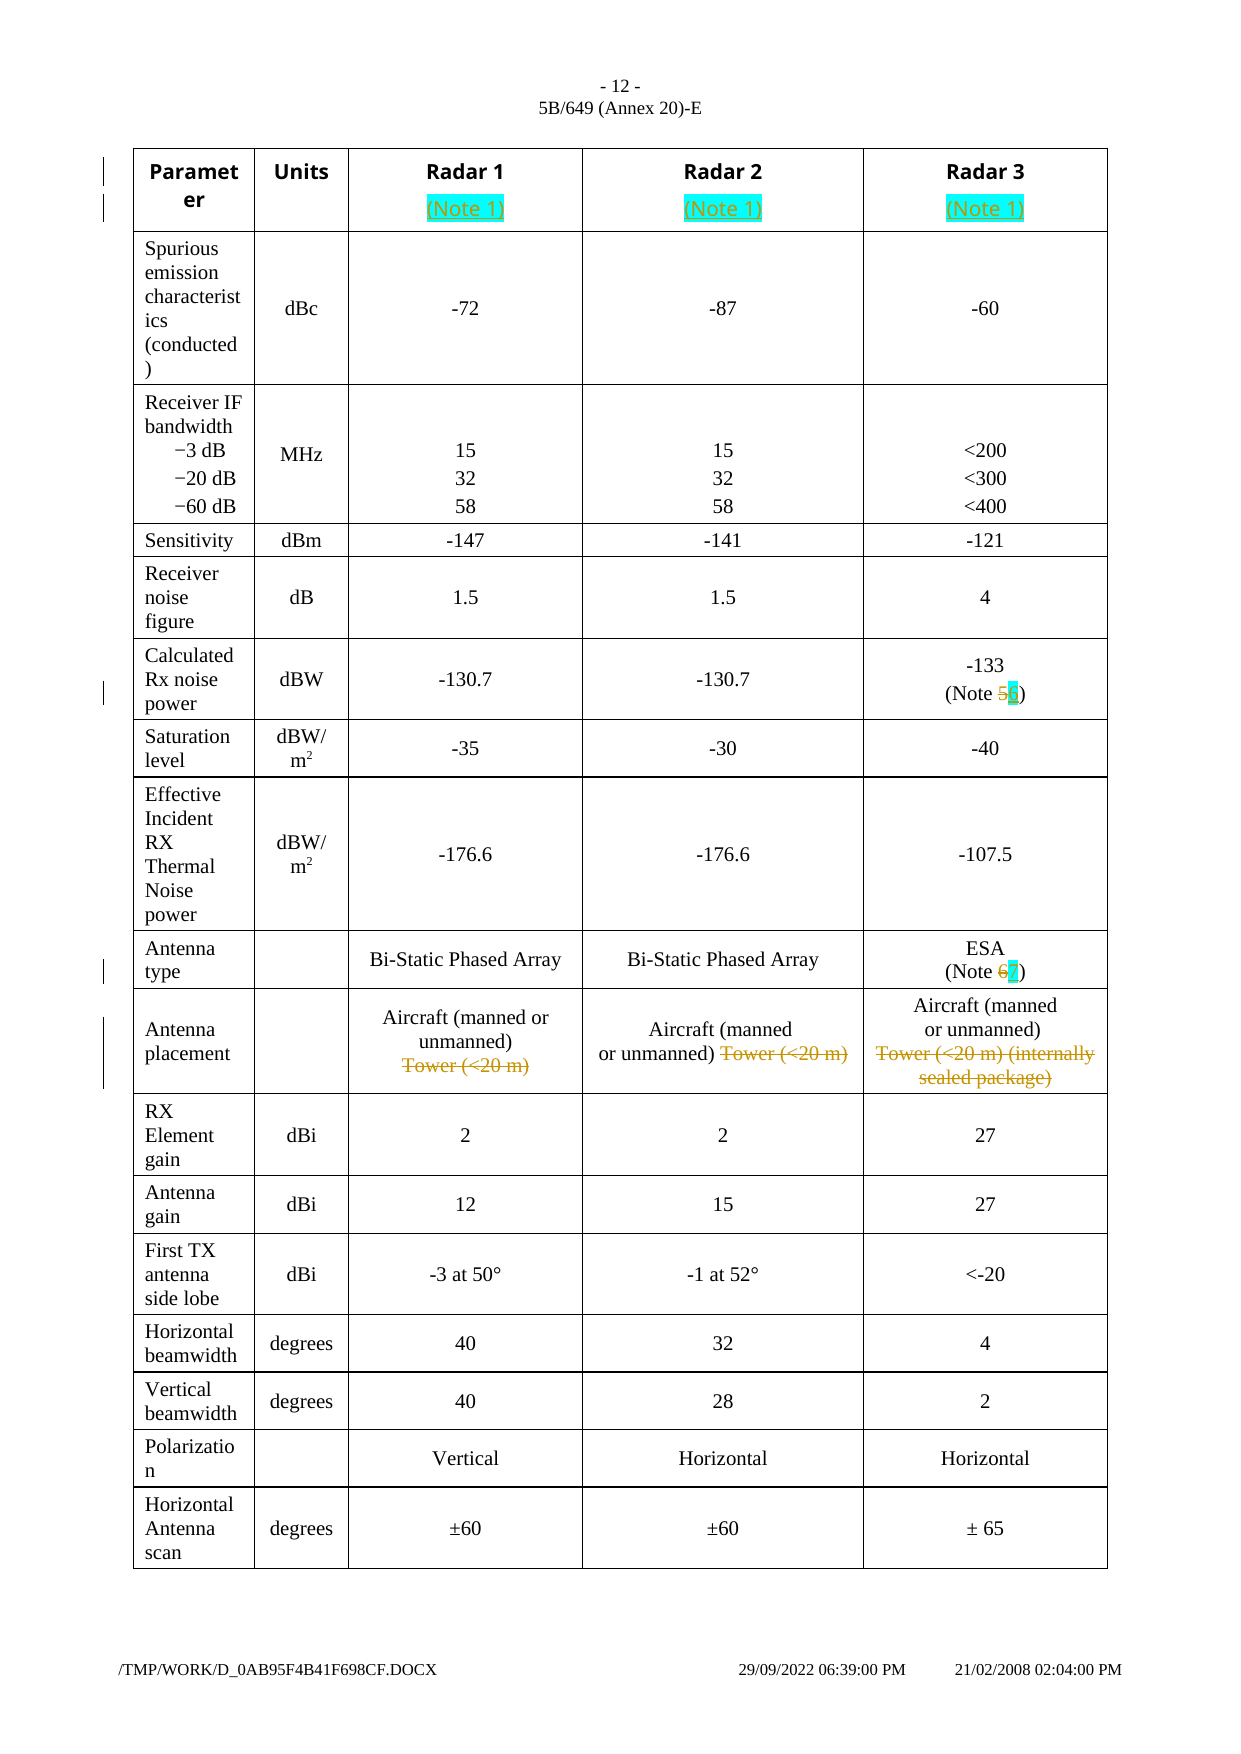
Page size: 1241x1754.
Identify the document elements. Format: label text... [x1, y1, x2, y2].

table_cell -176.6 [349, 778, 582, 930]
table_cell 15 [583, 1176, 863, 1232]
table_cell dBi [255, 1234, 348, 1314]
table_cell 27 [864, 1094, 1107, 1175]
table_cell Horizontal [583, 1430, 863, 1486]
table_cell 1.5 [583, 557, 863, 637]
table_cell MHz [255, 385, 348, 522]
table_cell 2 [864, 1373, 1107, 1429]
table_cell degrees [255, 1373, 348, 1429]
table_cell -107.5 [864, 778, 1107, 930]
table_cell 32 [583, 1315, 863, 1371]
table_cell Polarization [134, 1430, 254, 1486]
table_cell [255, 1430, 348, 1486]
table_cell 2 [583, 1094, 863, 1175]
table_cell -130.7 [349, 639, 582, 719]
table_header Radar 1 [349, 149, 582, 231]
table_cell -3 at 50° [349, 1234, 582, 1314]
table_cell Horizontal Antenna scan [134, 1488, 254, 1568]
table_cell dBc [255, 232, 348, 384]
table_cell Aircraft (manned or unmanned) [583, 989, 863, 1093]
table_cell -72 [349, 232, 582, 384]
table_cell degrees [255, 1488, 348, 1568]
table_cell <200 <300 <400 [864, 385, 1107, 522]
table_cell dBW [255, 639, 348, 719]
table_header Parameter [134, 149, 254, 231]
table_cell -176.6 [583, 778, 863, 930]
table_cell ESA (Note ) [864, 931, 1107, 988]
table_cell Calculated Rx noise power [134, 639, 254, 719]
table_cell Antenna type [134, 931, 254, 988]
table_cell 28 [583, 1373, 863, 1429]
table_cell -1 at 52° [583, 1234, 863, 1314]
table_cell First TX antenna side lobe [134, 1234, 254, 1314]
table_cell Spurious emission characteristics (conducted) [134, 232, 254, 384]
table_cell -40 [864, 720, 1107, 776]
table_cell [255, 989, 348, 1093]
table_cell Vertical beamwidth [134, 1373, 254, 1429]
table_cell -30 [583, 720, 863, 776]
table_cell ± 65 [864, 1488, 1107, 1568]
table_cell dBW/m2 [255, 720, 348, 776]
table_header Radar 3 [864, 149, 1107, 231]
table_cell [255, 931, 348, 988]
table_cell Receiver IF bandwidth −3 dB −20 dB −60 dB [134, 385, 254, 522]
table_cell Bi-Static Phased Array [583, 931, 863, 988]
table_cell -130.7 [583, 639, 863, 719]
table_cell 4 [864, 1315, 1107, 1371]
table_cell ±60 [583, 1488, 863, 1568]
table_cell 12 [349, 1176, 582, 1232]
table_cell dBi [255, 1094, 348, 1175]
table_cell Sensitivity [134, 524, 254, 556]
table_cell Horizontal beamwidth [134, 1315, 254, 1371]
table_cell -87 [583, 232, 863, 384]
table_cell Vertical [349, 1430, 582, 1486]
table_cell 27 [864, 1176, 1107, 1232]
table_cell RX Element gain [134, 1094, 254, 1175]
table_cell <-20 [864, 1234, 1107, 1314]
table_cell 4 [864, 557, 1107, 637]
table_cell Bi-Static Phased Array [349, 931, 582, 988]
table_cell Aircraft (manned or unmanned) [864, 989, 1107, 1093]
table_header Units [255, 149, 348, 231]
table_cell -35 [349, 720, 582, 776]
table_cell -60 [864, 232, 1107, 384]
table_cell dBm [255, 524, 348, 556]
table_cell degrees [255, 1315, 348, 1371]
table_cell -133 (Note ) [864, 639, 1107, 719]
table_cell ±60 [349, 1488, 582, 1568]
table_cell -141 [583, 524, 863, 556]
table_cell 2 [349, 1094, 582, 1175]
table_cell 40 [349, 1315, 582, 1371]
table_cell -147 [349, 524, 582, 556]
table_cell Horizontal [864, 1430, 1107, 1486]
table_cell 15 32 58 [583, 385, 863, 522]
table_cell Aircraft (manned or unmanned) [349, 989, 582, 1093]
table_cell dBW/m2 [255, 778, 348, 930]
table_cell 40 [349, 1373, 582, 1429]
table_cell Effective Incident RX Thermal Noise power [134, 778, 254, 930]
table_cell -121 [864, 524, 1107, 556]
table_header Radar 2 [583, 149, 863, 231]
table_cell dBi [255, 1176, 348, 1232]
table_cell Saturation level [134, 720, 254, 776]
table_cell Receiver noise figure [134, 557, 254, 637]
table_cell Antenna placement [134, 989, 254, 1093]
table_cell 15 32 58 [349, 385, 582, 522]
table_cell dB [255, 557, 348, 637]
table_cell Antenna gain [134, 1176, 254, 1232]
table_cell 1.5 [349, 557, 582, 637]
